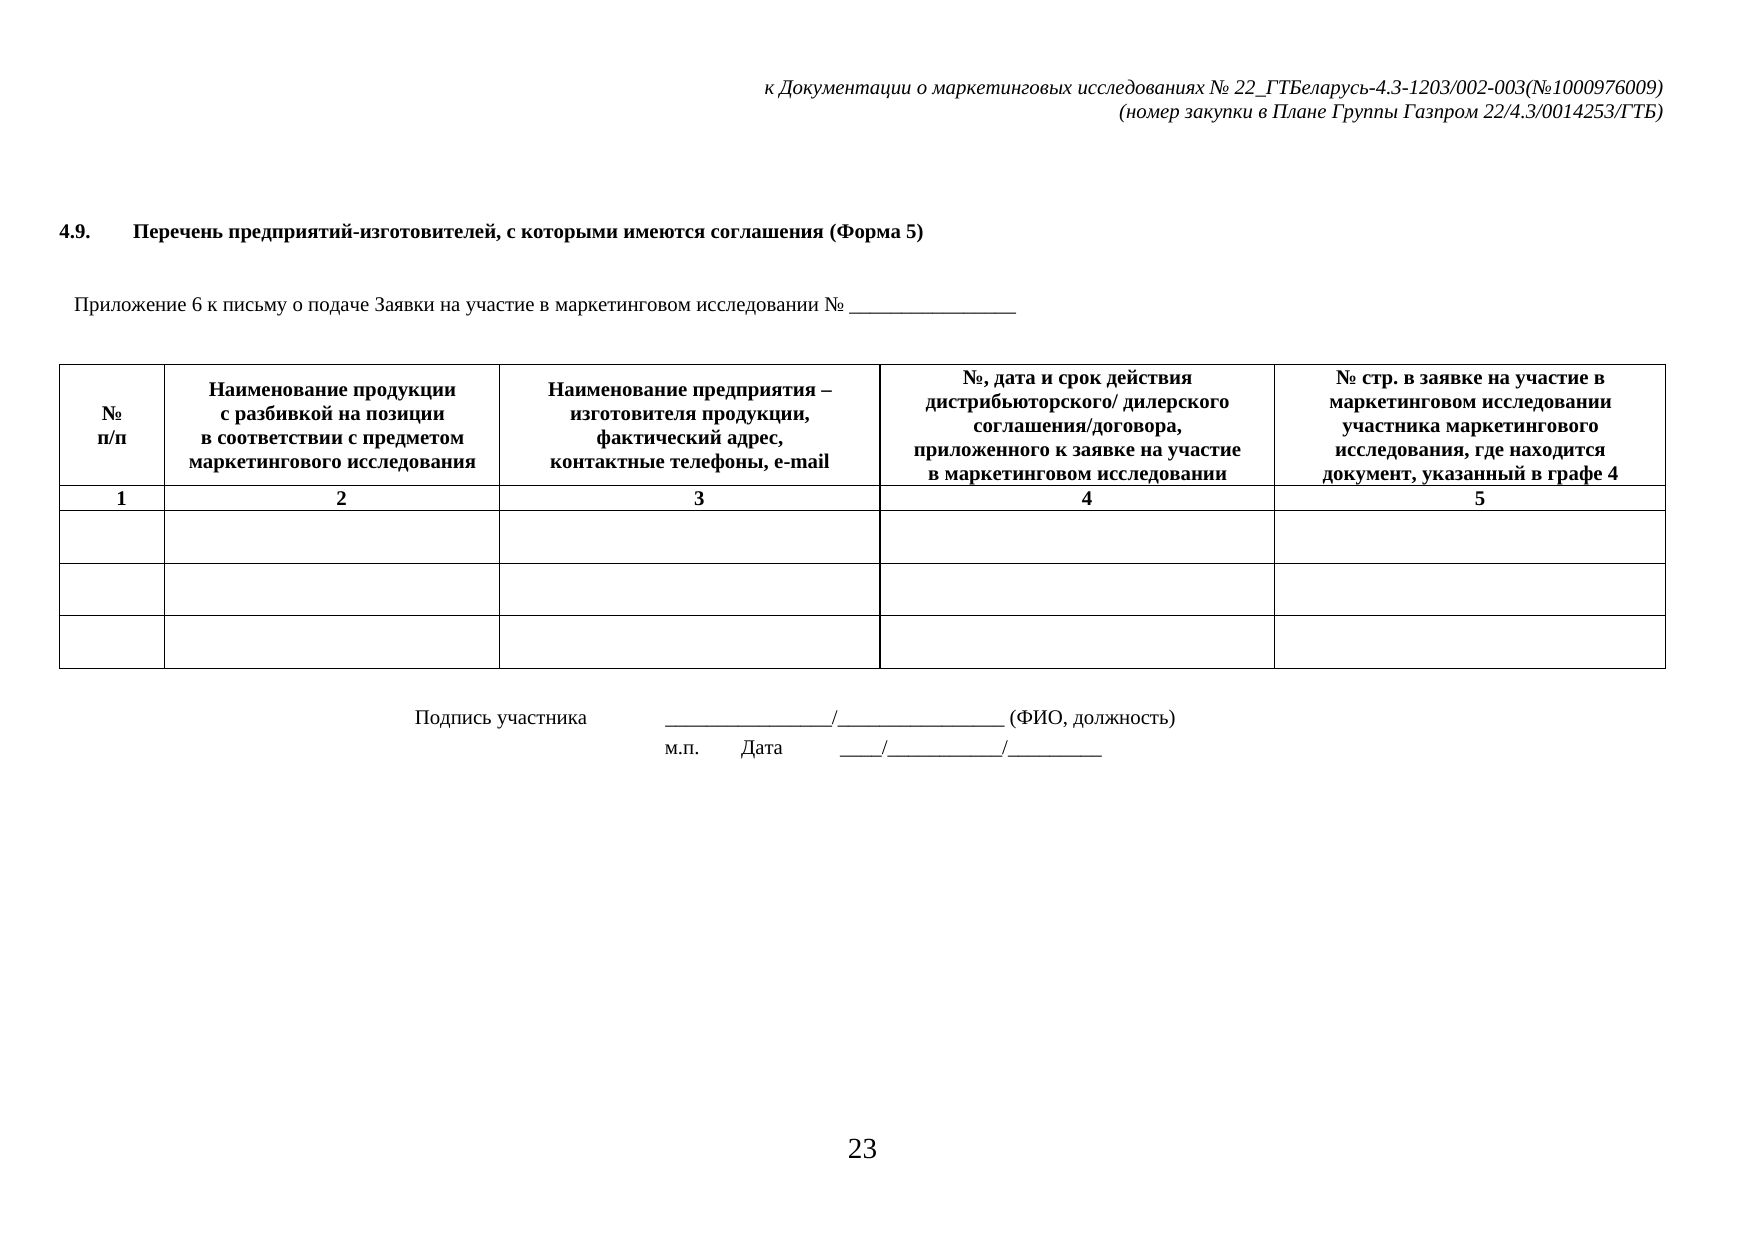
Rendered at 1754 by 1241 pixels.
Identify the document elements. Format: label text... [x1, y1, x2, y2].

table_cell [1275, 616, 1665, 667]
table_cell [500, 511, 879, 563]
table_cell [165, 564, 499, 615]
table_header №, дата и срок действия дистрибьюторского/ дилерского соглашения/договора, приложенного к заявке на участие в маркетинговом исследовании [881, 365, 1274, 485]
table_cell [500, 616, 879, 667]
table_cell [881, 564, 1274, 615]
table_cell 5 [1275, 486, 1665, 510]
table_cell 3 [500, 486, 879, 510]
table_cell [165, 616, 499, 667]
table_header № стр. в заявке на участие в маркетинговом исследовании участника маркетингового исследования, где находится документ, указанный в графе 4 [1275, 365, 1665, 485]
table_header Наименование продукции с разбивкой на позиции в соответствии с предметом маркетингового исследования [165, 365, 499, 485]
text м.п. Дата ____/___________/_________ [326, 735, 1665, 759]
table_cell [881, 616, 1274, 667]
table_cell 2 [165, 486, 499, 510]
table_cell [60, 616, 164, 667]
table_cell [60, 511, 164, 563]
text Подпись участника ________________/________________ (ФИО, должность) [326, 705, 1665, 729]
table_header № п/п [60, 365, 164, 485]
list Перечень предприятий-изготовителей, с которыми имеются соглашения (Форма 5) [59, 219, 1665, 243]
table_cell 1 [60, 486, 164, 510]
table_cell [1275, 564, 1665, 615]
table_header Наименование предприятия – изготовителя продукции, фактический адрес, контактные телефоны, e-mail [500, 365, 879, 485]
table_cell [881, 511, 1274, 563]
table_cell [1275, 511, 1665, 563]
table_cell [60, 564, 164, 615]
table_cell 4 [881, 486, 1274, 510]
table_cell [165, 511, 499, 563]
text Приложение 6 к письму о подаче Заявки на участие в маркетинговом исследовании № ________________ [59, 292, 1665, 316]
table_cell [500, 564, 879, 615]
